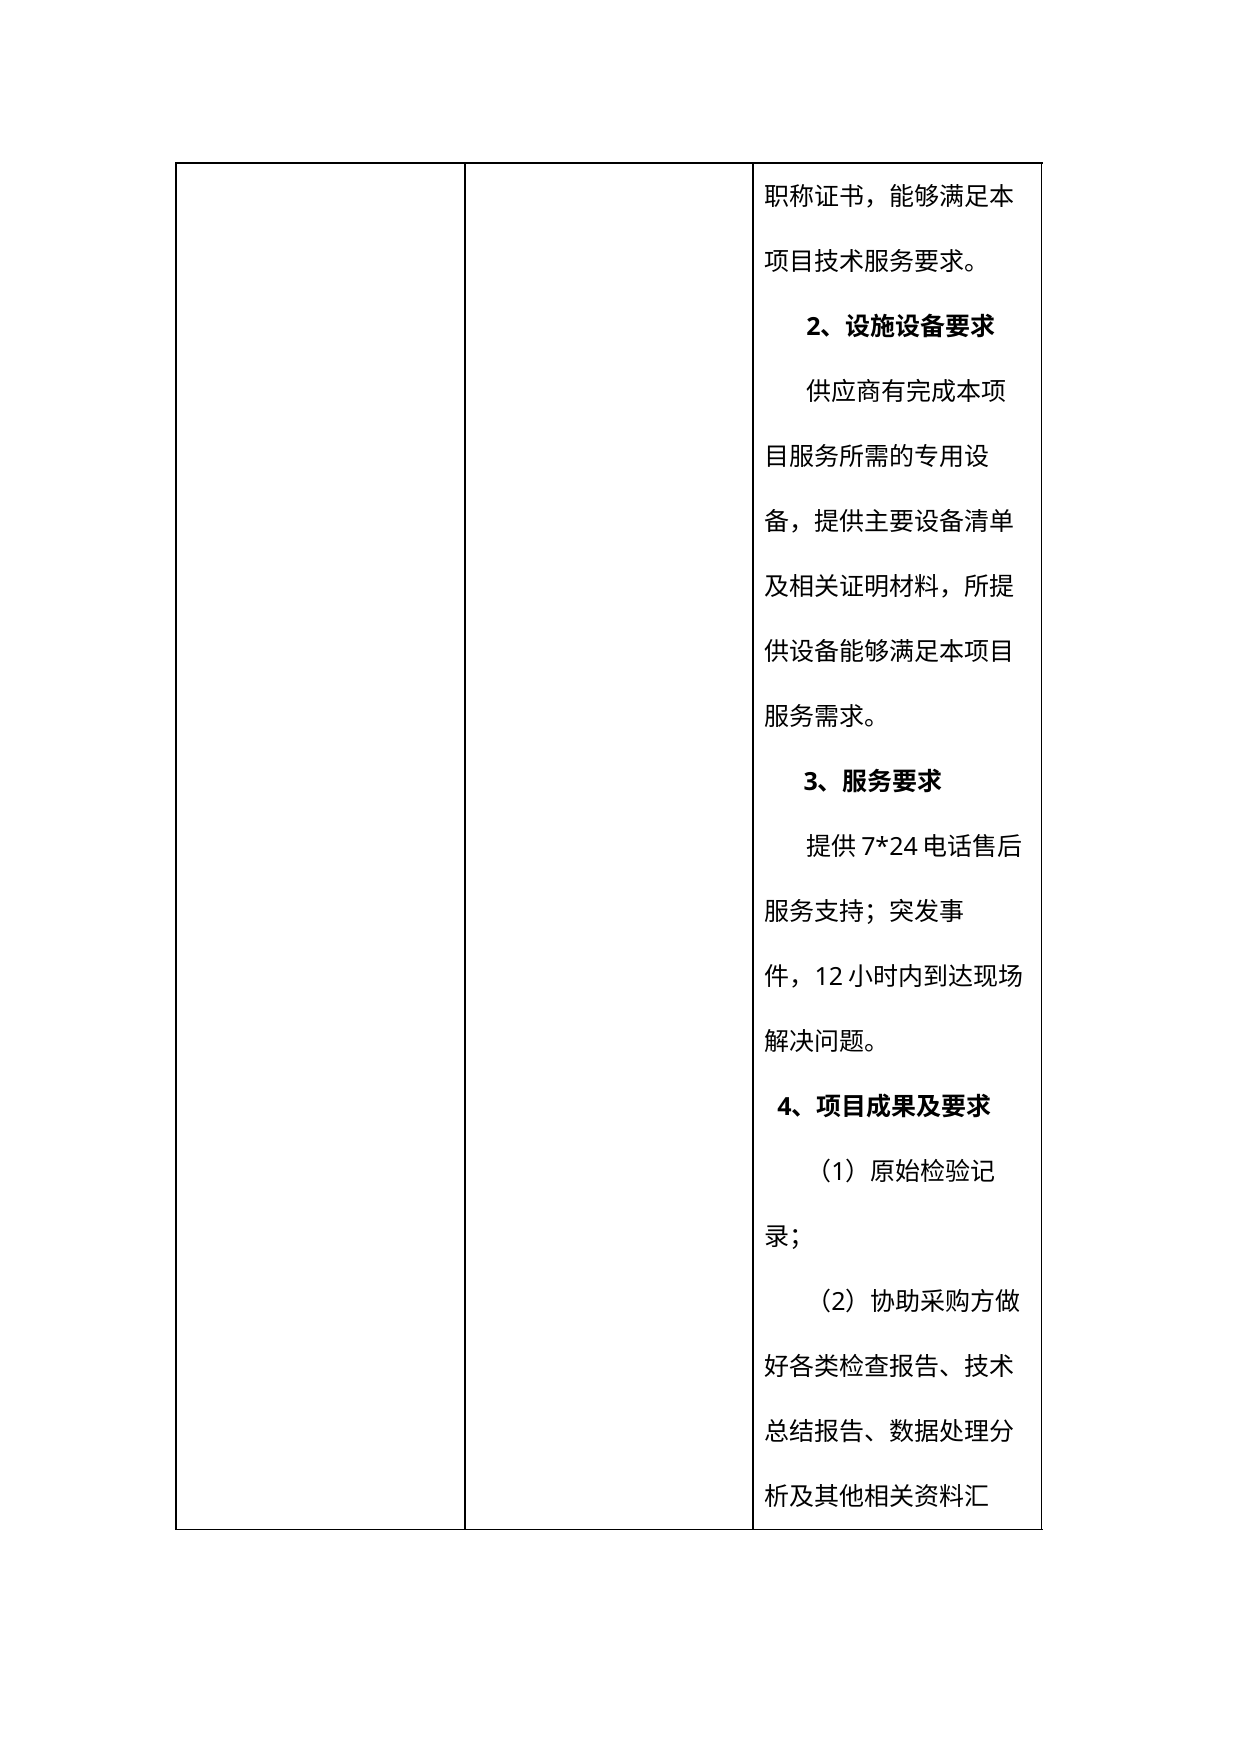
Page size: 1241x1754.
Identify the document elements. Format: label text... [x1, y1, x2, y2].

table_cell 1 [177, 164, 464, 1528]
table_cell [754, 164, 1041, 1528]
table_cell [466, 164, 752, 1528]
